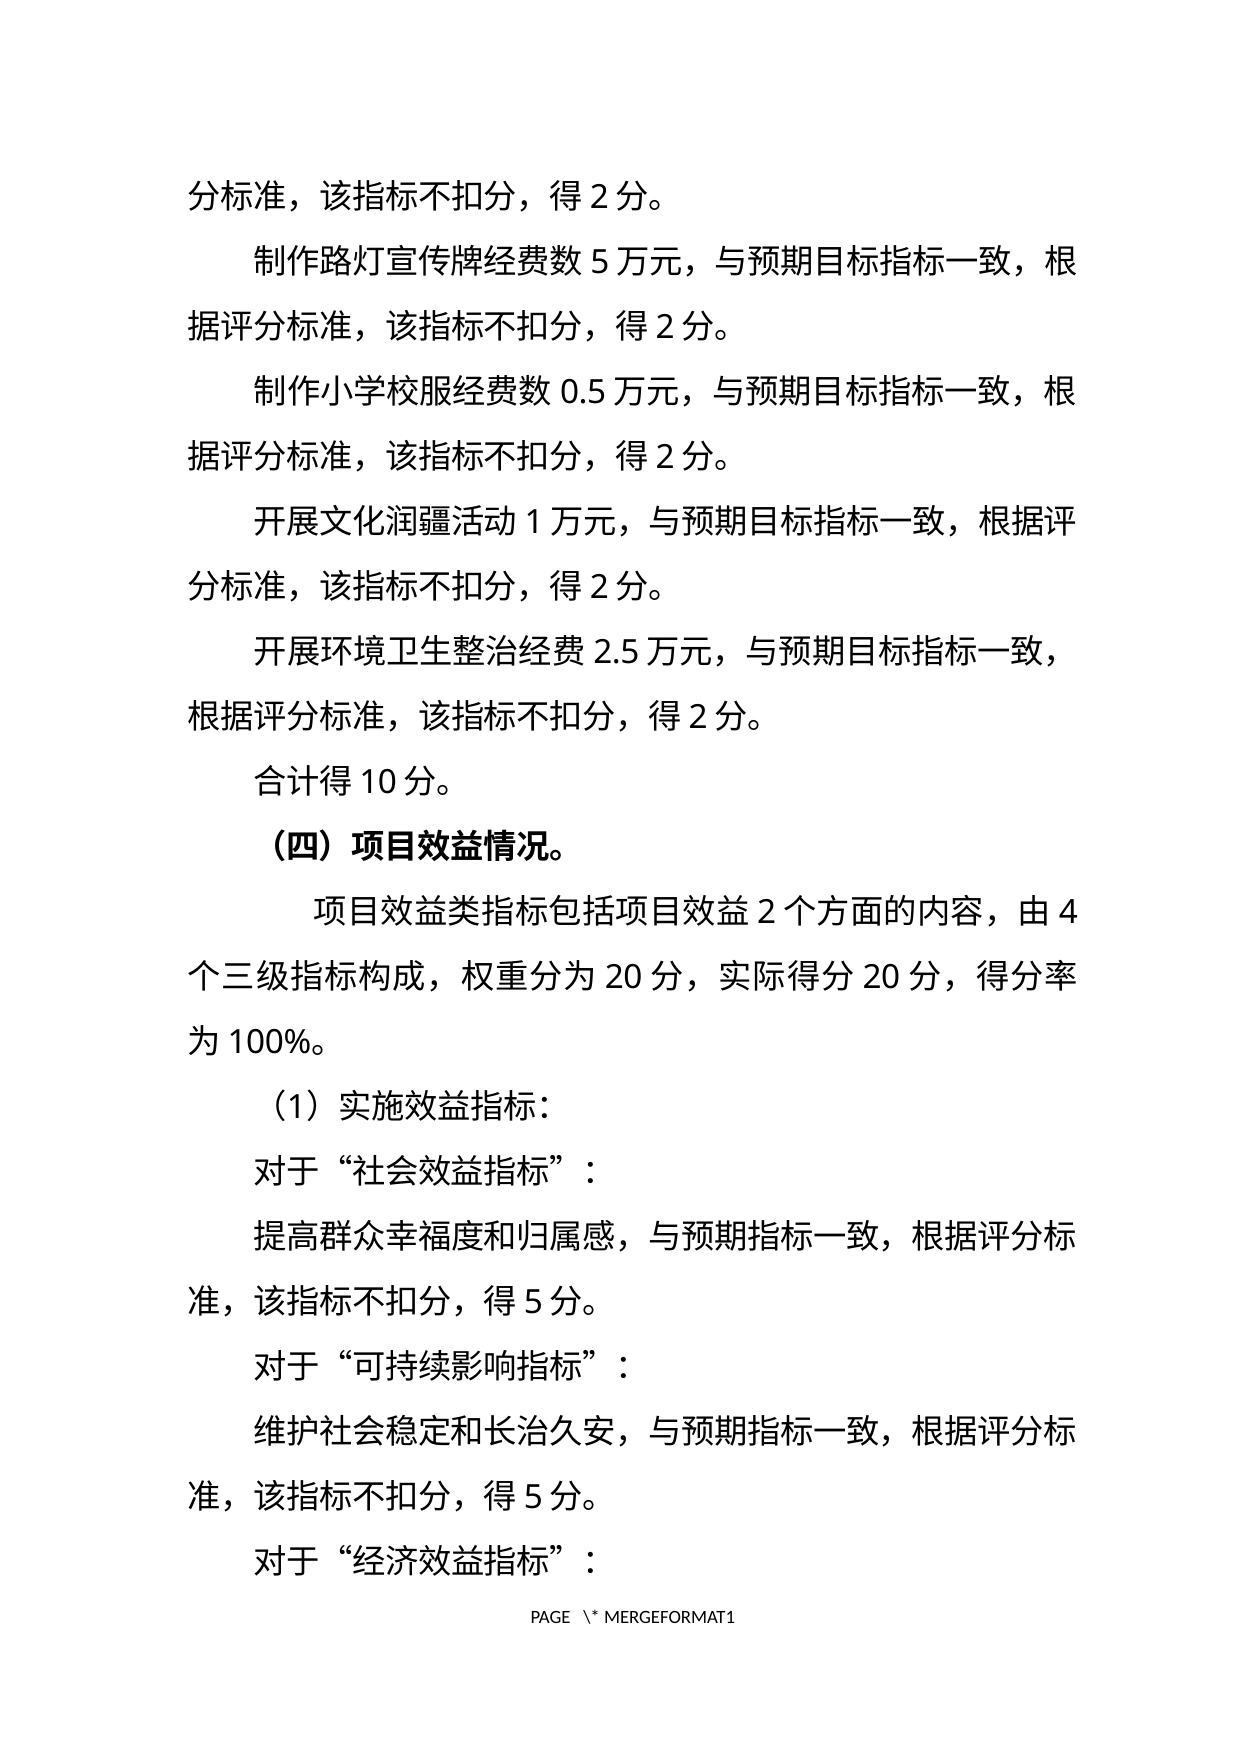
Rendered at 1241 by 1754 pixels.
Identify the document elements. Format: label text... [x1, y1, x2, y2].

text （四）项目效益情况。 [187, 812, 1078, 877]
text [187, 877, 1078, 1592]
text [187, 162, 1078, 812]
